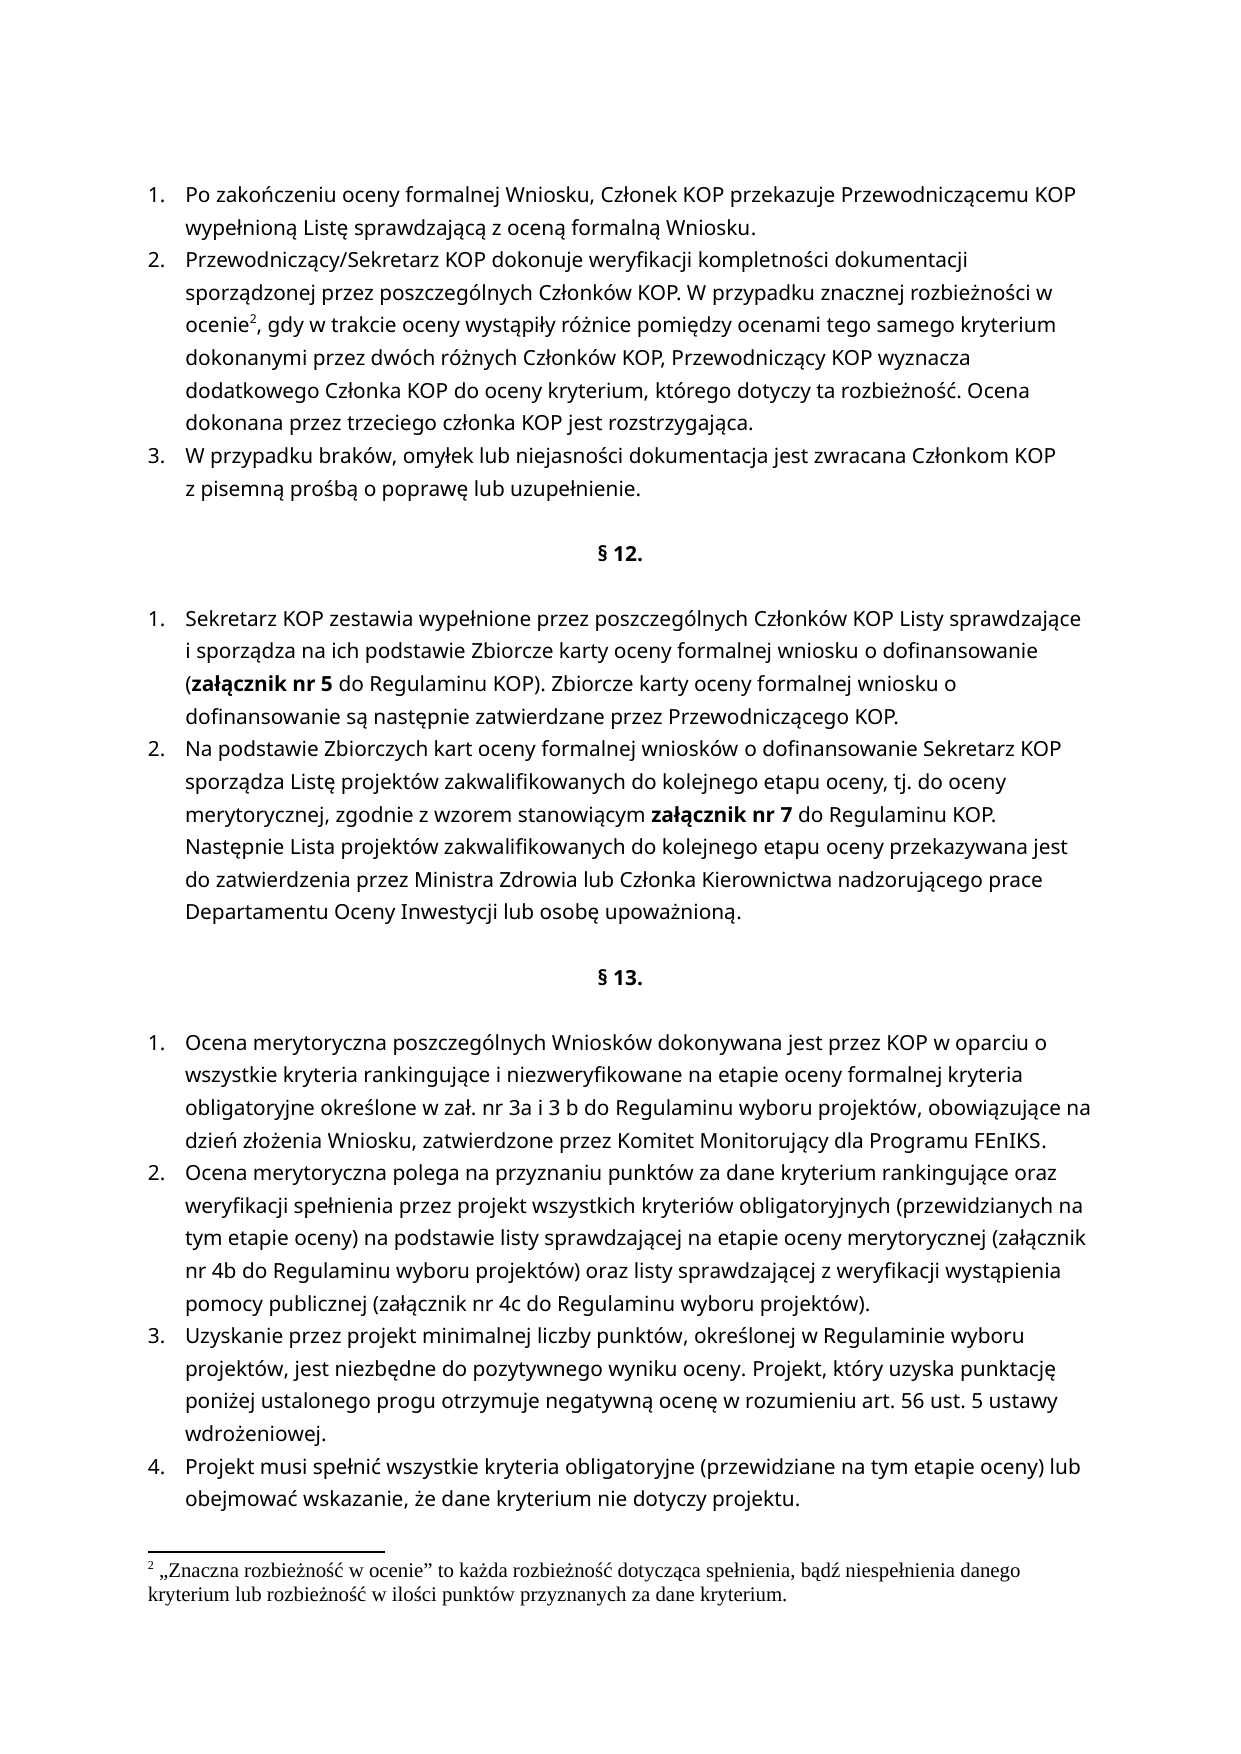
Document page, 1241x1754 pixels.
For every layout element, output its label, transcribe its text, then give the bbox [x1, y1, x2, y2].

text § 13. [148, 963, 1093, 991]
list Ocena merytoryczna poszczególnych Wniosków dokonywana jest przez KOP w oparciu o wszystkie kryteria rankingujące i niezweryfikowane na etapie oceny formalnej kryteria obligatoryjne określone w zał. nr 3a i 3 b do Regulaminu wyboru projektów, obowiązujące na dzień złożenia Wniosku, zatwierdzone przez Komitet Monitorujący dla Programu FEnIKS. [148, 1028, 1093, 1154]
text § 12. [148, 539, 1093, 567]
list Na podstawie Zbiorczych kart oceny formalnej wniosków o dofinansowanie Sekretarz KOP sporządza Listę projektów zakwalifikowanych do kolejnego etapu oceny, tj. do oceny merytorycznej, zgodnie z wzorem stanowiącym załącznik nr 7 do Regulaminu KOP. Następnie Lista projektów zakwalifikowanych do kolejnego etapu oceny przekazywana jest do zatwierdzenia przez Ministra Zdrowia lub Członka Kierownictwa nadzorującego prace Departamentu Oceny Inwestycji lub osobę upoważnioną. [148, 734, 1093, 926]
list Po zakończeniu oceny formalnej Wniosku, Członek KOP przekazuje Przewodniczącemu KOP wypełnioną Listę sprawdzającą z oceną formalną Wniosku. [148, 180, 1093, 241]
list Projekt musi spełnić wszystkie kryteria obligatoryjne (przewidziane na tym etapie oceny) lub obejmować wskazanie, że dane kryterium nie dotyczy projektu. [148, 1452, 1093, 1513]
list Uzyskanie przez projekt minimalnej liczby punktów, określonej w Regulaminie wyboru projektów, jest niezbędne do pozytywnego wyniku oceny. Projekt, który uzyska punktację poniżej ustalonego progu otrzymuje negatywną ocenę w rozumieniu art. 56 ust. 5 ustawy wdrożeniowej. [148, 1321, 1093, 1448]
list Sekretarz KOP zestawia wypełnione przez poszczególnych Członków KOP Listy sprawdzające i sporządza na ich podstawie Zbiorcze karty oceny formalnej wniosku o dofinansowanie (załącznik nr 5 do Regulaminu KOP). Zbiorcze karty oceny formalnej wniosku o dofinansowanie są następnie zatwierdzane przez Przewodniczącego KOP. [148, 604, 1093, 730]
list Ocena merytoryczna polega na przyznaniu punktów za dane kryterium rankingujące oraz weryfikacji spełnienia przez projekt wszystkich kryteriów obligatoryjnych (przewidzianych na tym etapie oceny) na podstawie listy sprawdzającej na etapie oceny merytorycznej (załącznik nr 4b do Regulaminu wyboru projektów) oraz listy sprawdzającej z weryfikacji wystąpienia pomocy publicznej (załącznik nr 4c do Regulaminu wyboru projektów). [148, 1158, 1093, 1317]
list Przewodniczący/Sekretarz KOP dokonuje weryfikacji kompletności dokumentacji sporządzonej przez poszczególnych Członków KOP. W przypadku znacznej rozbieżności w ocenie, gdy w trakcie oceny wystąpiły różnice pomiędzy ocenami tego samego kryterium dokonanymi przez dwóch różnych Członków KOP, Przewodniczący KOP wyznacza dodatkowego Członka KOP do oceny kryterium, którego dotyczy ta rozbieżność. Ocena dokonana przez trzeciego członka KOP jest rozstrzygająca. [148, 245, 1092, 437]
list W przypadku braków, omyłek lub niejasności dokumentacja jest zwracana Członkom KOP z pisemną prośbą o poprawę lub uzupełnienie. [148, 441, 1093, 502]
